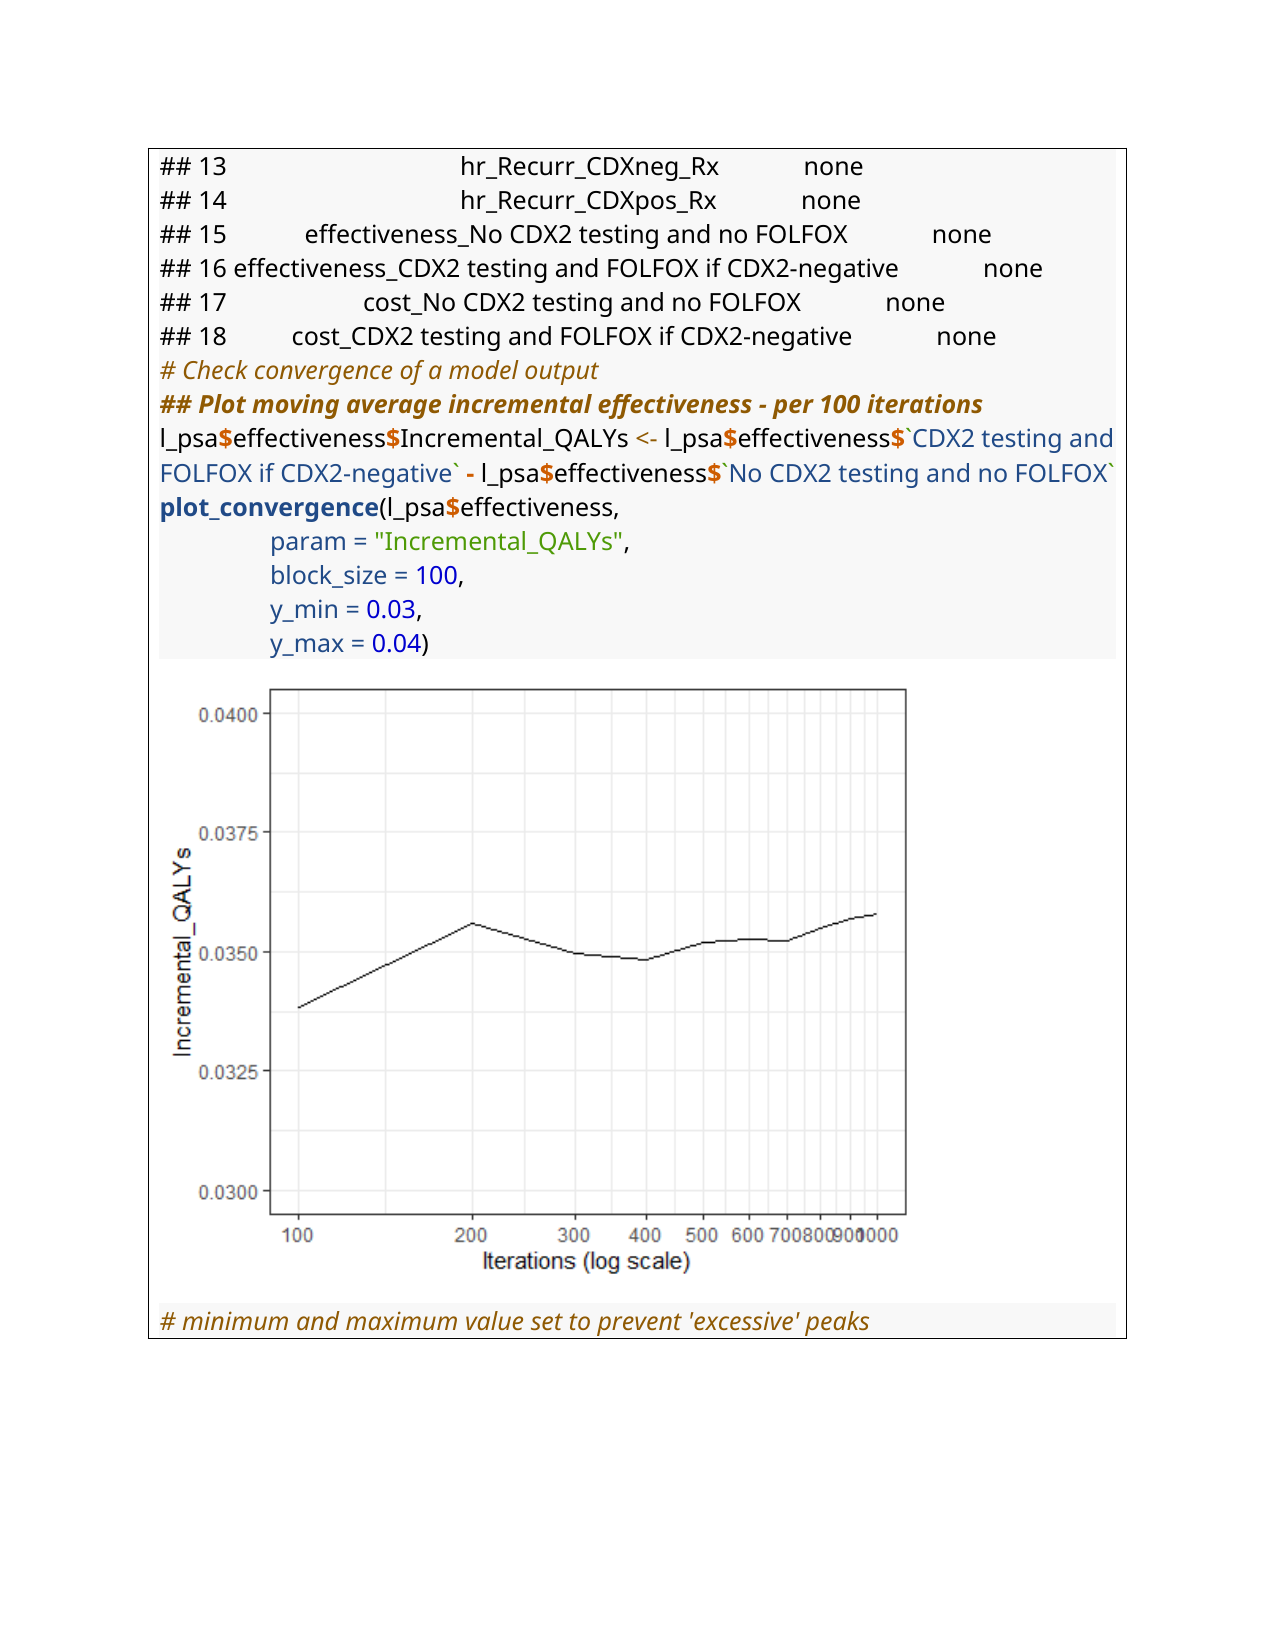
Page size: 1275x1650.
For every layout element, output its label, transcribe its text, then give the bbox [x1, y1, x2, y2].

picture [159, 678, 918, 1285]
